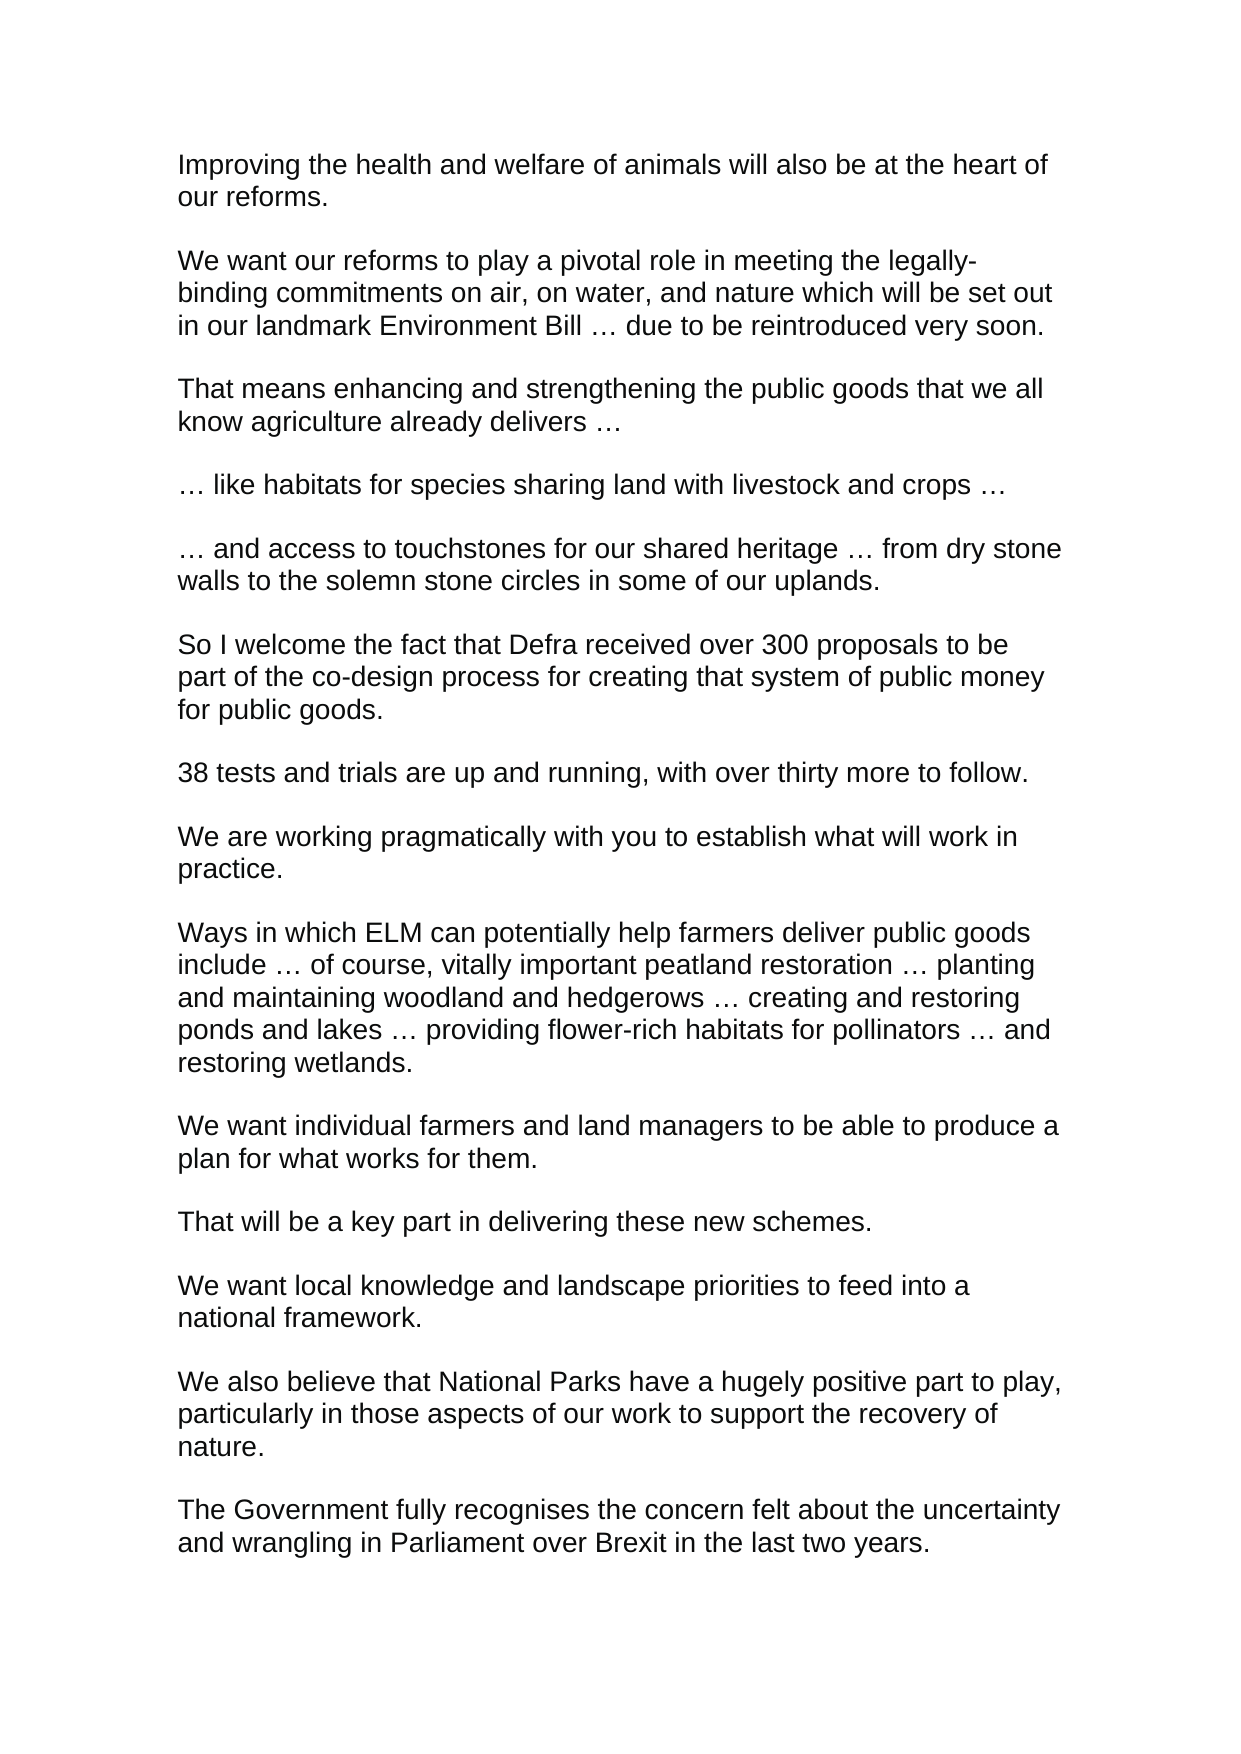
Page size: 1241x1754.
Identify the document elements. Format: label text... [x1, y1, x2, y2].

text … and access to touchstones for our shared heritage … from dry stone walls to the solemn stone circles in some of our uplands. [177, 532, 1063, 597]
text 38 tests and trials are up and running, with over thirty more to follow. [177, 756, 1063, 789]
text So I welcome the fact that Defra received over 300 proposals to be part of the co-design process for creating that system of public money for public goods. [177, 628, 1063, 725]
text We want local knowledge and landscape priorities to feed into a national framework. [177, 1269, 1063, 1334]
text … like habitats for species sharing land with livestock and crops … [177, 468, 1063, 501]
text We are working pragmatically with you to establish what will work in practice. [177, 820, 1063, 885]
text Improving the health and welfare of animals will also be at the heart of our reforms. [177, 148, 1063, 212]
text Ways in which ELM can potentially help farmers deliver public goods include … of course, vitally important peatland restoration … planting and maintaining woodland and hedgerows … creating and restoring ponds and lakes … providing flower-rich habitats for pollinators … and restoring wetlands. [177, 916, 1063, 1078]
text The Government fully recognises the concern felt about the uncertainty and wrangling in Parliament over Brexit in the last two years. [177, 1493, 1063, 1558]
text That will be a key part in delivering these new schemes. [177, 1205, 1063, 1238]
text That means enhancing and strengthening the public goods that we all know agriculture already delivers … [177, 372, 1063, 437]
text We want our reforms to play a pivotal role in meeting the legally-binding commitments on air, on water, and nature which will be set out in our landmark Environment Bill … due to be reintroduced very soon. [177, 244, 1063, 341]
text We also believe that National Parks have a hugely positive part to play, particularly in those aspects of our work to support the recovery of nature. [177, 1365, 1063, 1462]
text We want individual farmers and land managers to be able to produce a plan for what works for them. [177, 1109, 1063, 1174]
